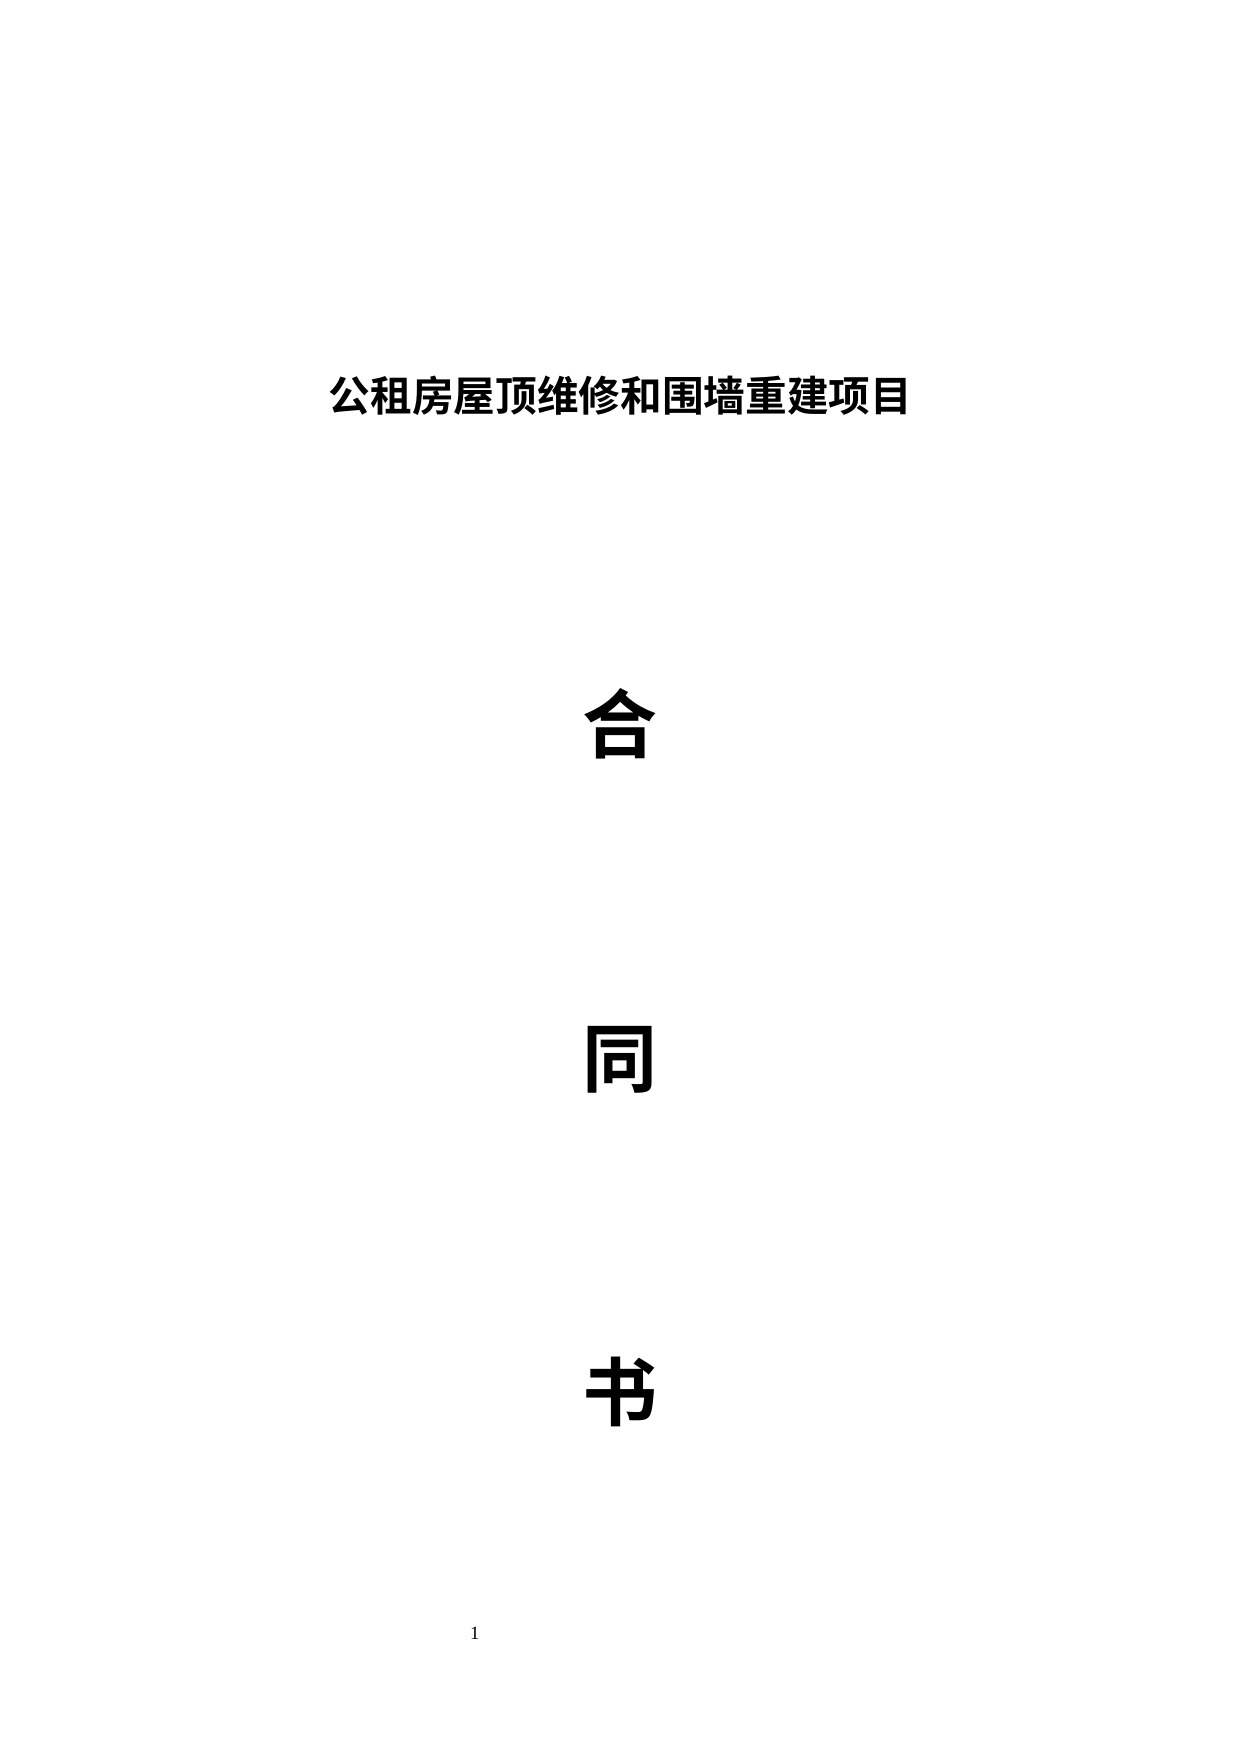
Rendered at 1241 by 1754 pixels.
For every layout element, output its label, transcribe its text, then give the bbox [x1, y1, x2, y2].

text 公租房屋顶维修和围墙重建项目 [148, 361, 1093, 426]
text 合 [148, 655, 1093, 785]
text 书 [148, 1323, 1093, 1453]
text 同 [148, 989, 1093, 1119]
